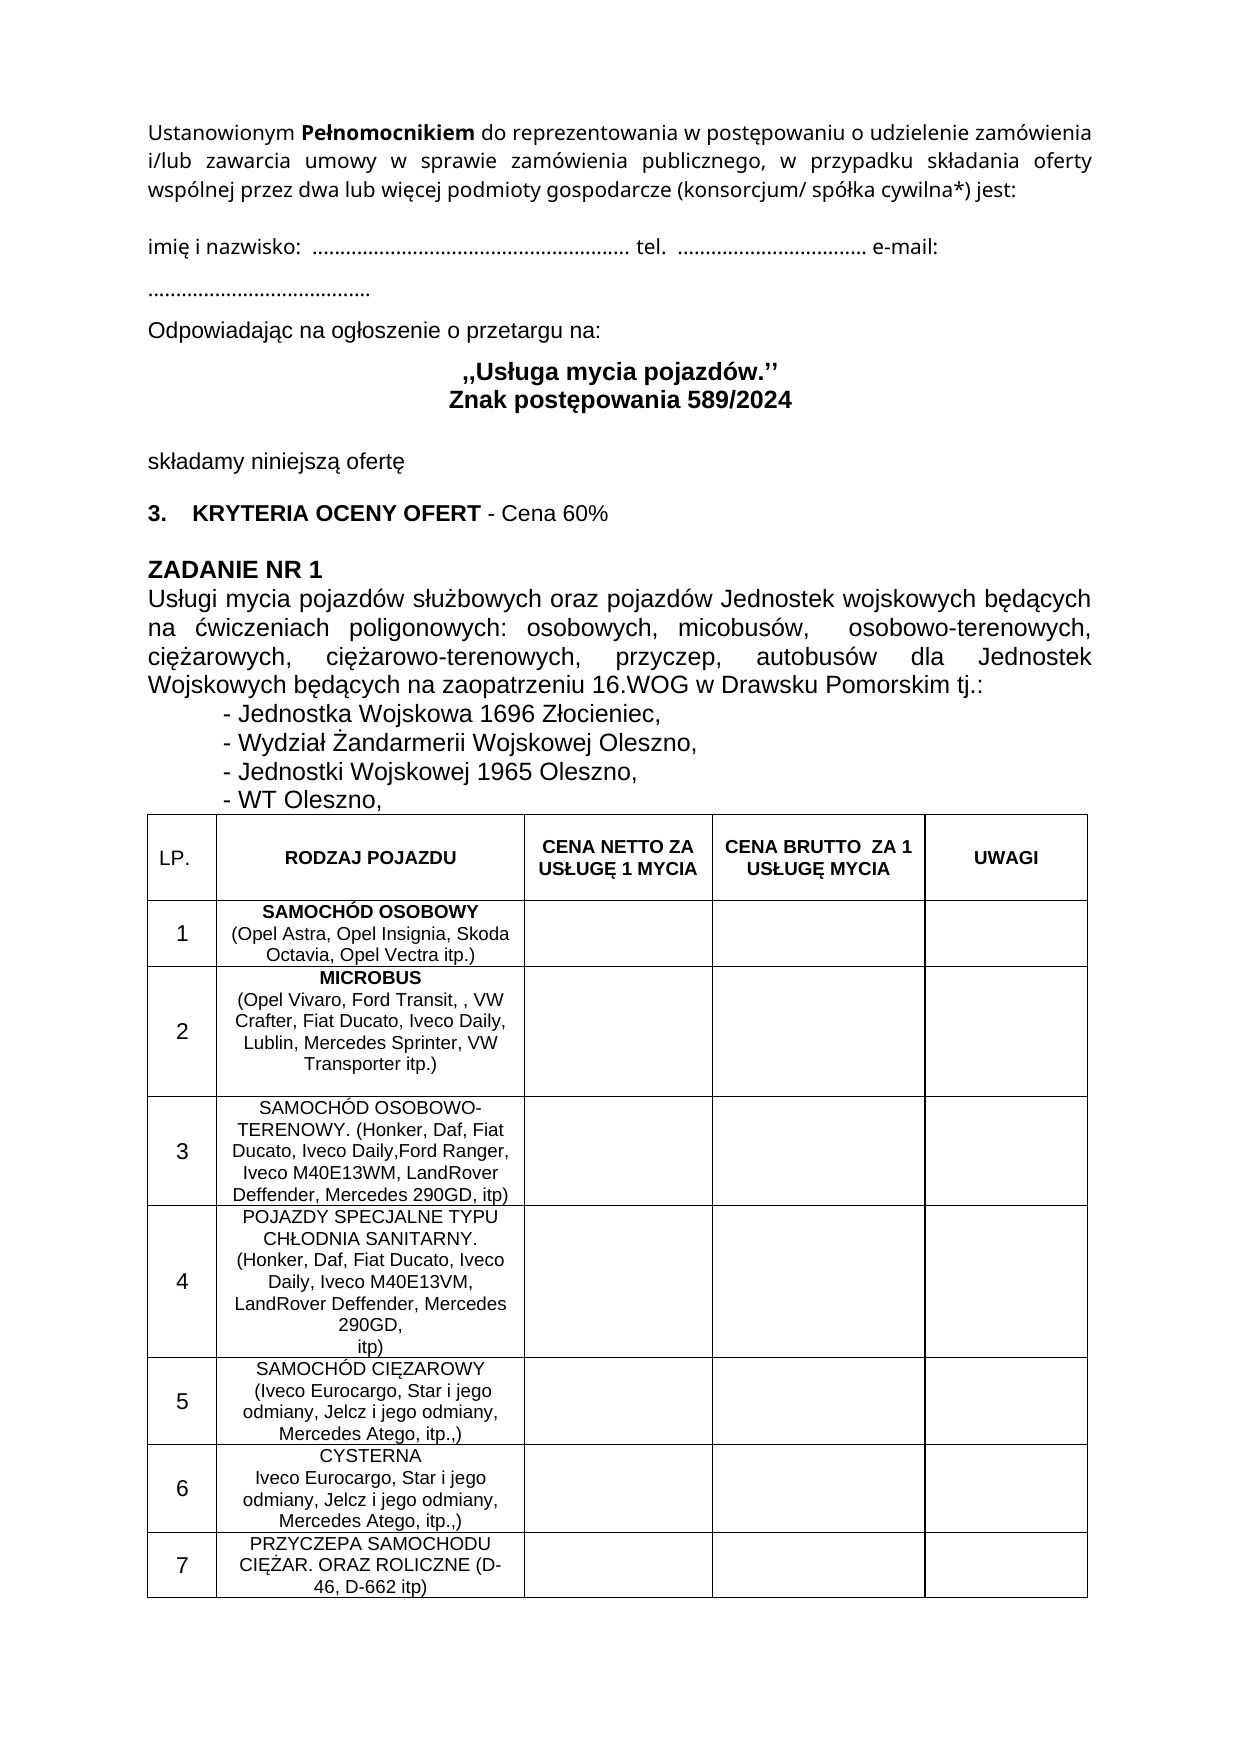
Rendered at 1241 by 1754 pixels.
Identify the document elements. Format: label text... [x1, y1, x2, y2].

table_cell 2 [148, 967, 216, 1096]
table_cell [525, 1097, 712, 1205]
table_cell 7 [148, 1533, 216, 1597]
table_header CENA BRUTTO ZA 1 USŁUGĘ MYCIA [713, 815, 924, 900]
table_header UWAGI [926, 815, 1087, 900]
table_cell [525, 1533, 712, 1597]
table_header LP. [148, 815, 216, 900]
table_header CENA NETTO ZA USŁUGĘ 1 MYCIA [525, 815, 712, 900]
table_cell [926, 1097, 1087, 1205]
table_cell [713, 1097, 924, 1205]
table_cell [525, 1445, 712, 1532]
text imię i nazwisko: ......................................................... tel. .................................. e-mail: [148, 232, 1093, 260]
table_cell [713, 1358, 924, 1444]
table_cell CYSTERNA Iveco Eurocargo, Star i jego odmiany, Jelcz i jego odmiany, Mercedes Atego, itp.,) [217, 1445, 524, 1532]
table_cell [713, 1206, 924, 1357]
table_cell 4 [148, 1206, 216, 1357]
table_cell [926, 1358, 1087, 1444]
table_cell SAMOCHÓD CIĘZAROWY (Iveco Eurocargo, Star i jego odmiany, Jelcz i jego odmiany, Mercedes Atego, itp.,) [217, 1358, 524, 1444]
list KRYTERIA OCENY OFERT - Cena 60% [148, 500, 1093, 527]
table_cell [713, 967, 924, 1096]
table_cell [713, 1533, 924, 1597]
list - Jednostki Wojskowej 1965 Oleszno, [223, 757, 1093, 786]
table_cell 3 [148, 1097, 216, 1205]
table_cell [713, 1445, 924, 1532]
text składamy niniejszą ofertę [148, 448, 1093, 474]
text ........................................ [148, 274, 1093, 303]
text Ustanowionym Pełnomocnikiem do reprezentowania w postępowaniu o udzielenie zamówienia i/lub zawarcia umowy w sprawie zamówienia publicznego, w przypadku składania oferty wspólnej przez dwa lub więcej podmioty gospodarcze (konsorcjum/ spółka cywilna*) jest: [148, 118, 1093, 203]
table_cell PRZYCZEPA SAMOCHODU CIĘŻAR. ORAZ ROLICZNE (D-46, D-662 itp) [217, 1533, 524, 1597]
table_cell [926, 1533, 1087, 1597]
text Znak postępowania 589/2024 [148, 385, 1093, 414]
table_cell [713, 901, 924, 966]
text Usługi mycia pojazdów służbowych oraz pojazdów Jednostek wojskowych będących na ćwiczeniach poligonowych: osobowych, micobusów, osobowo-terenowych, ciężarowych, ciężarowo-terenowych, przyczep, autobusów dla Jednostek Wojskowych będących na zaopatrzeniu 16.WOG w Drawsku Pomorskim tj.: [148, 584, 1093, 699]
table_header RODZAJ POJAZDU [217, 815, 524, 900]
table_cell [525, 1206, 712, 1357]
table_cell [525, 1358, 712, 1444]
table_cell [926, 901, 1087, 966]
list - WT Oleszno, [223, 786, 1093, 814]
table_cell [926, 1206, 1087, 1357]
text ,,Usługa mycia pojazdów.’’ [148, 357, 1093, 385]
table_cell SAMOCHÓD OSOBOWO-TERENOWY. (Honker, Daf, Fiat Ducato, Iveco Daily,Ford Ranger, Iveco M40E13WM, LandRover Deffender, Mercedes 290GD, itp) [217, 1097, 524, 1205]
list - Wydział Żandarmerii Wojskowej Oleszno, [223, 728, 1093, 757]
table_cell [926, 1445, 1087, 1532]
list - Jednostka Wojskowa 1696 Złocieniec, [223, 699, 1093, 728]
table_cell [525, 967, 712, 1096]
table_cell SAMOCHÓD OSOBOWY (Opel Astra, Opel Insignia, Skoda Octavia, Opel Vectra itp.) [217, 901, 524, 966]
table_cell POJAZDY SPECJALNE TYPU CHŁODNIA SANITARNY. (Honker, Daf, Fiat Ducato, Iveco Daily, Iveco M40E13VM, LandRover Deffender, Mercedes 290GD, itp) [217, 1206, 524, 1357]
table_cell 1 [148, 901, 216, 966]
text Odpowiadając na ogłoszenie o przetargu na: [148, 317, 1093, 343]
table_cell MICROBUS (Opel Vivaro, Ford Transit, , VW Crafter, Fiat Ducato, Iveco Daily, Lublin, Mercedes Sprinter, VW Transporter itp.) [217, 967, 524, 1096]
text ZADANIE NR 1 [148, 556, 1093, 584]
table_cell [525, 901, 712, 966]
table_cell 5 [148, 1358, 216, 1444]
table_cell 6 [148, 1445, 216, 1532]
table_cell [926, 967, 1087, 1096]
